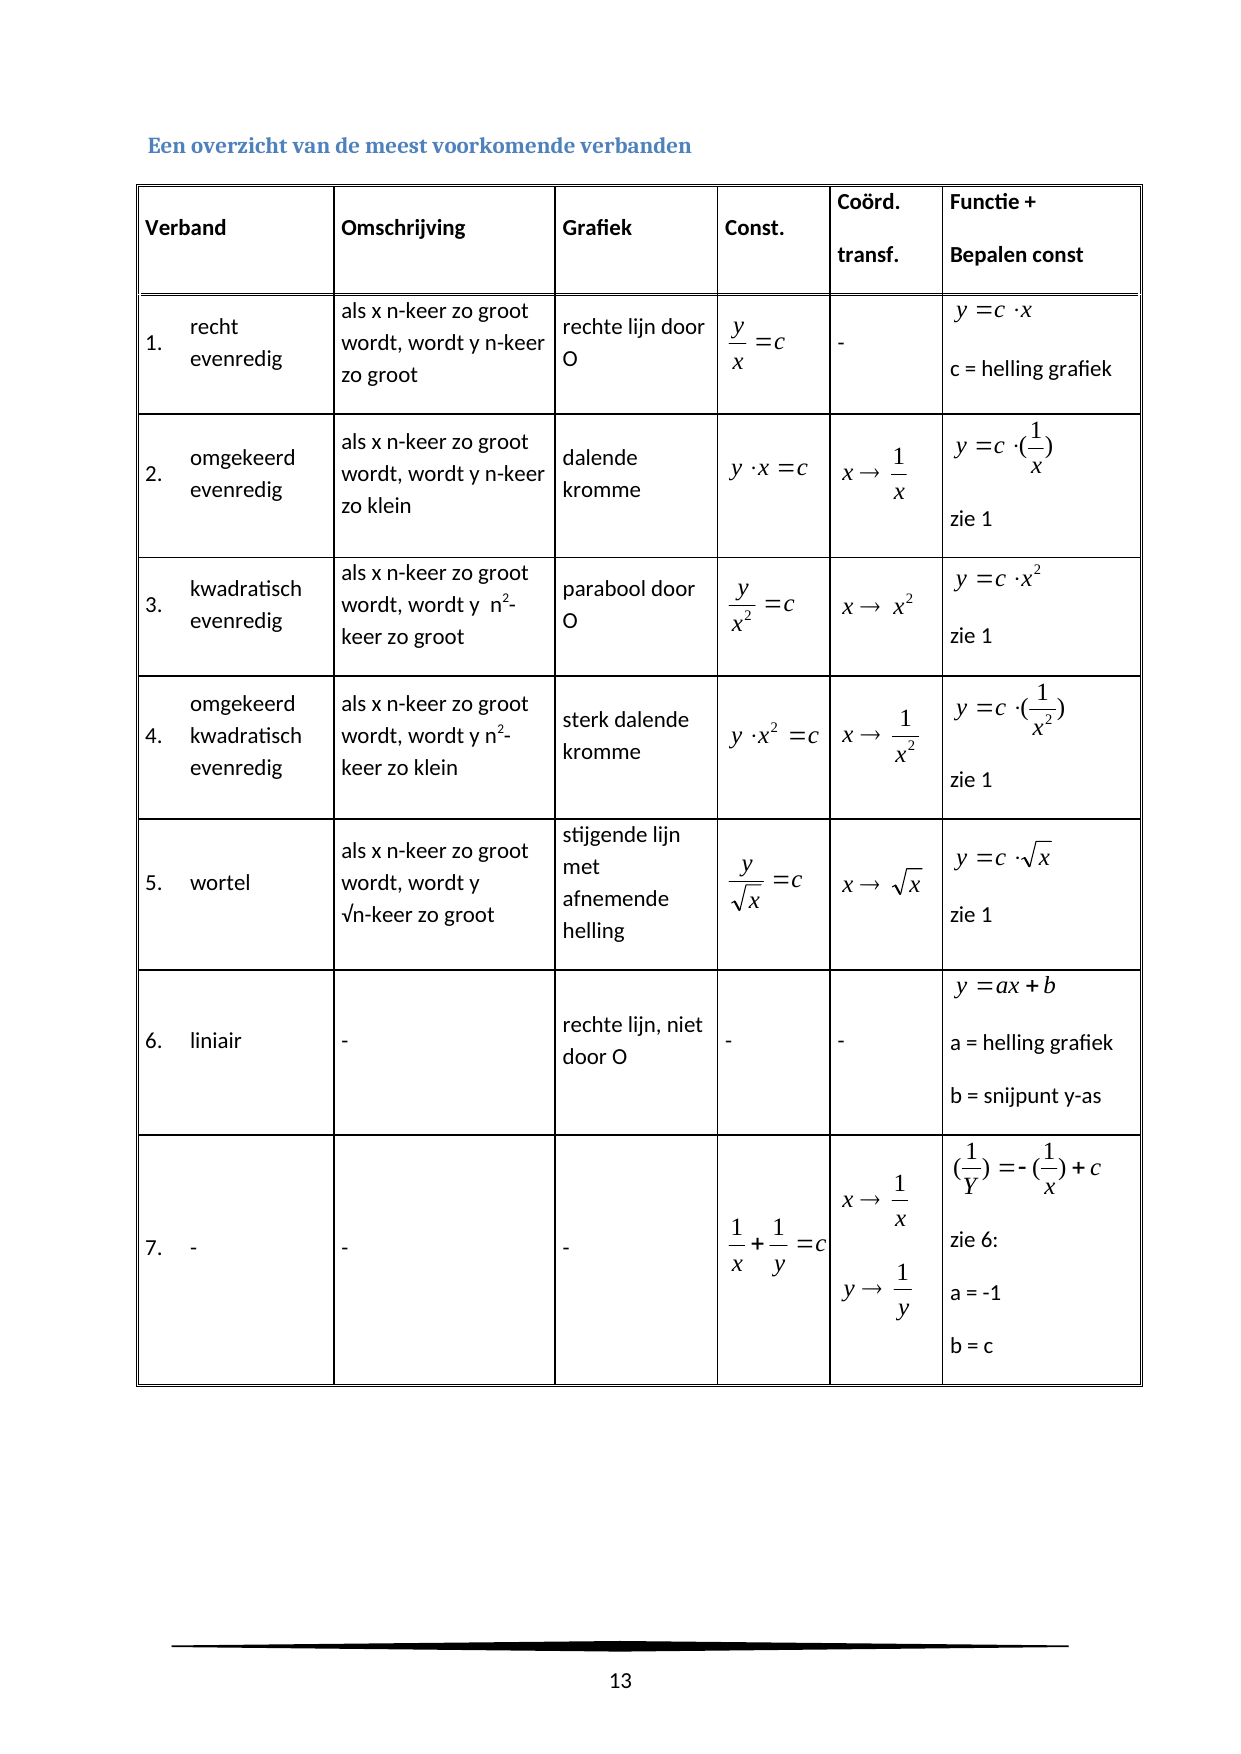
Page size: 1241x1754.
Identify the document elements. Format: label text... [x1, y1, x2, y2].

table_cell - [183, 1136, 333, 1384]
table_cell kwadratisch evenredig [183, 558, 333, 675]
table_header Coörd. transf. [831, 187, 942, 293]
table_cell 7. [139, 1136, 182, 1384]
table_header Verband [139, 187, 333, 293]
table_cell als x n-keer zo groot wordt, wordt y n-keer zo groot [335, 296, 554, 413]
table_cell parabool door O [556, 558, 717, 675]
table_header Functie + Bepalen const [943, 187, 1140, 293]
table_cell sterk dalende kromme [556, 677, 717, 818]
table_cell liniair [183, 971, 333, 1134]
table_cell 4. [139, 677, 182, 818]
table_cell 3. [139, 558, 182, 675]
table_cell als x n-keer zo groot wordt, wordt y √n-keer zo groot [335, 820, 554, 969]
table_header Const. [718, 187, 829, 293]
text Een overzicht van de meest voorkomende verbanden [148, 133, 1093, 159]
table_cell - [335, 971, 554, 1134]
table_cell zie 1 [943, 677, 1140, 818]
table_cell stijgende lijn met afnemende helling [556, 820, 717, 969]
table_cell - [831, 296, 942, 413]
table_cell recht evenredig [183, 296, 333, 413]
table_cell [831, 1136, 942, 1384]
table_cell [718, 677, 829, 818]
table_cell c = helling grafiek [943, 293, 1142, 413]
table_cell [831, 558, 942, 675]
table_cell 1. [138, 293, 182, 413]
table_cell - [718, 971, 829, 1134]
table_cell [831, 820, 942, 969]
table_cell als x n-keer zo groot wordt, wordt y n-keer zo klein [335, 415, 554, 556]
table_cell [718, 415, 829, 556]
table_cell wortel [183, 820, 333, 969]
table_cell zie 1 [943, 820, 1140, 969]
table_cell zie 1 [943, 558, 1140, 675]
table_cell - [831, 971, 942, 1134]
table_cell zie 1 [943, 415, 1140, 556]
table_cell [831, 677, 942, 818]
table_cell - [335, 1136, 554, 1384]
table_cell rechte lijn, niet door O [556, 971, 717, 1134]
table_cell [718, 820, 829, 969]
table_header Omschrijving [335, 187, 554, 293]
table_cell omgekeerd evenredig [183, 415, 333, 556]
table_cell [831, 415, 942, 556]
table_cell dalende kromme [556, 415, 717, 556]
table_cell a = helling grafiek b = snijpunt y-as [943, 971, 1140, 1134]
table_cell [718, 296, 829, 413]
table_cell zie 6: a = -1 b = c [943, 1136, 1140, 1384]
table_cell [718, 558, 829, 675]
table_header Grafiek [556, 187, 717, 293]
table_cell als x n-keer zo groot wordt, wordt y n2-keer zo groot [335, 558, 554, 675]
table_cell rechte lijn door O [556, 296, 717, 413]
table_cell [718, 1136, 829, 1384]
table_cell 6. [139, 971, 182, 1134]
table_cell - [556, 1136, 717, 1384]
table_cell 5. [139, 820, 182, 969]
table_cell omgekeerd kwadratisch evenredig [183, 677, 333, 818]
table_cell als x n-keer zo groot wordt, wordt y n2-keer zo klein [335, 677, 554, 818]
table_cell 2. [139, 415, 182, 556]
